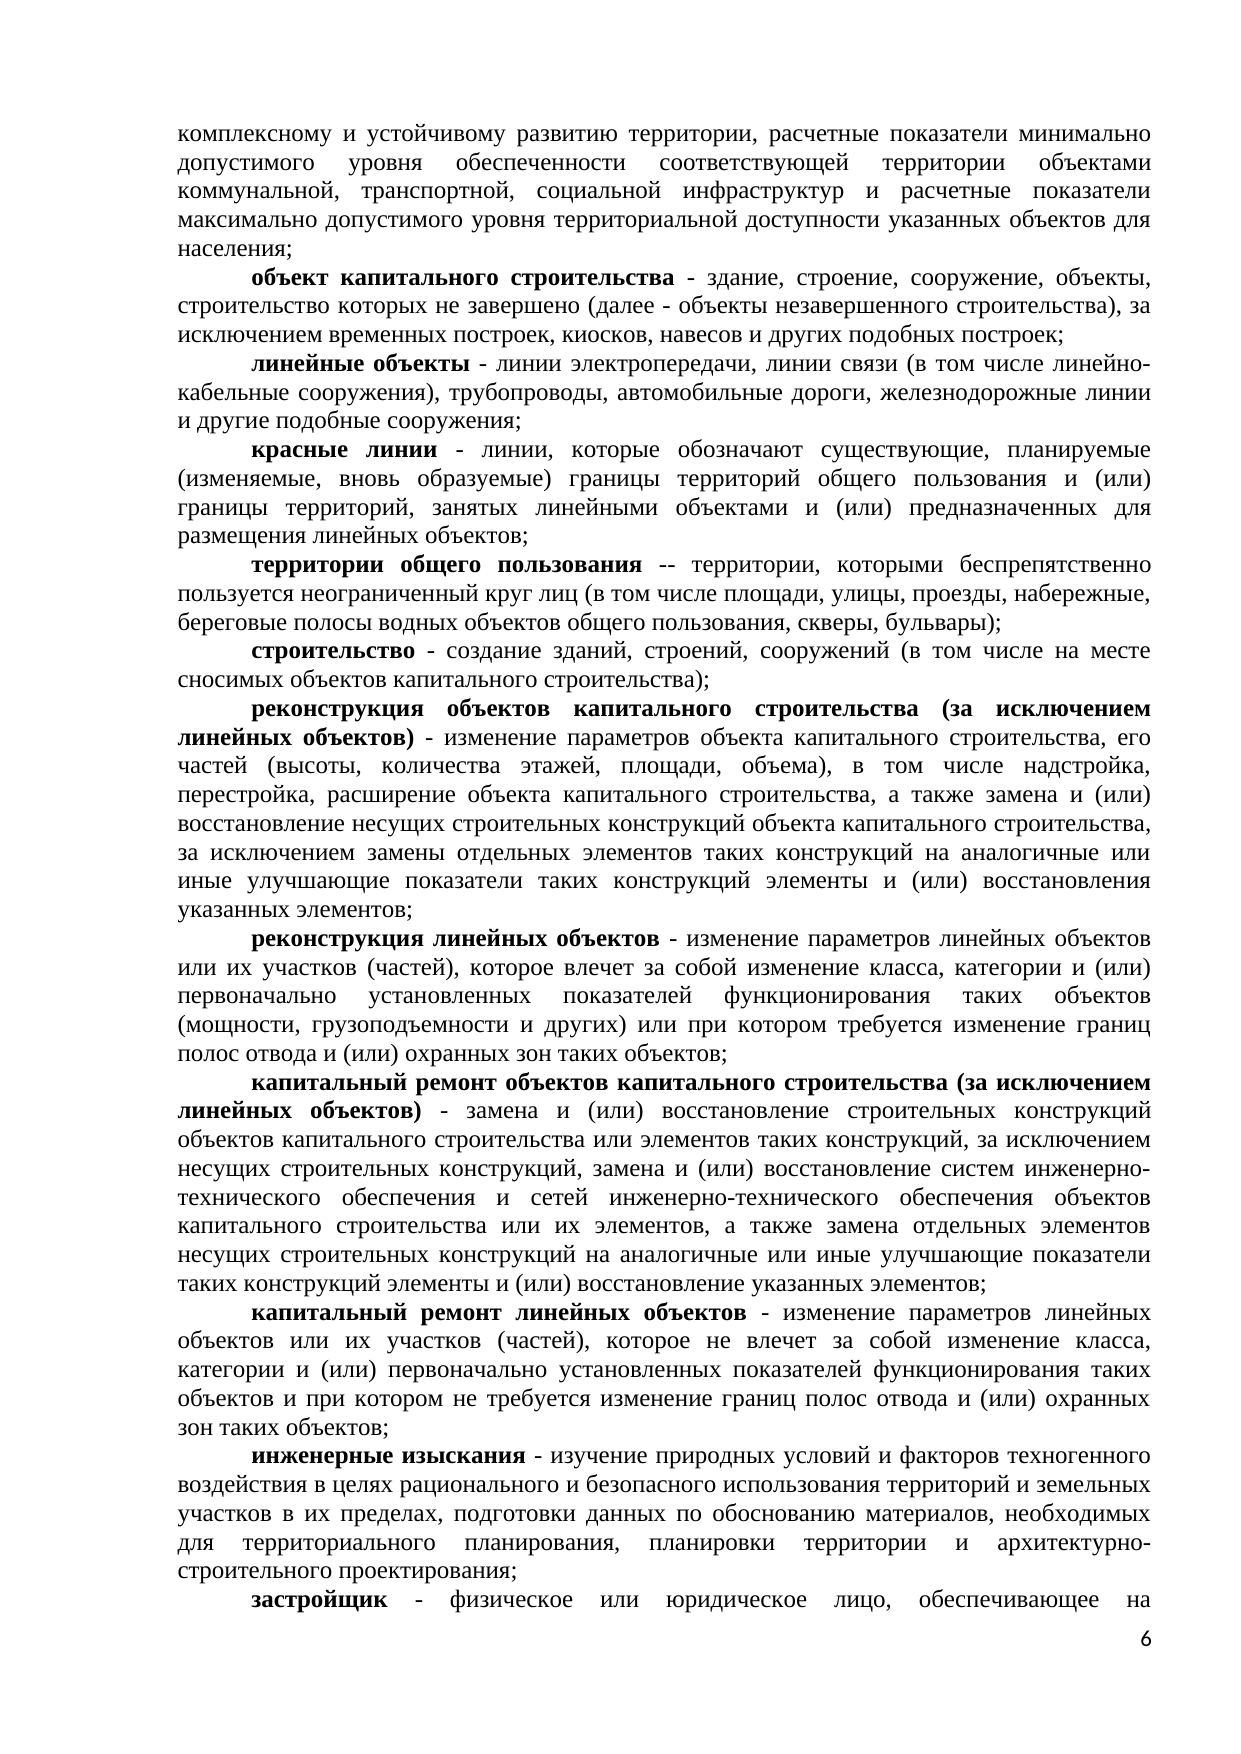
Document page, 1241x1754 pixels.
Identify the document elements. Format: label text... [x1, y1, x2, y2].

text линейные объекты - линии электропередачи, линии связи (в том числе линейно-кабельные сооружения), трубопроводы, автомобильные дороги, железнодорожные линии и другие подобные сооружения; [177, 348, 1152, 434]
text реконструкция объектов капитального строительства (за исключением линейных объектов) - изменение параметров объекта капитального строительства, его частей (высоты, количества этажей, площади, объема), в том числе надстройка, перестройка, расширение объекта капитального строительства, а также замена и (или) восстановление несущих строительных конструкций объекта капитального строительства, за исключением замены отдельных элементов таких конструкций на аналогичные или иные улучшающие показатели таких конструкций элементы и (или) восстановления указанных элементов; [177, 693, 1152, 923]
text красные линии - линии, которые обозначают существующие, планируемые (изменяемые, вновь образуемые) границы территорий общего пользования и (или) границы территорий, занятых линейными объектами и (или) предназначенных для размещения линейных объектов; [177, 434, 1152, 549]
text капитальный ремонт объектов капитального строительства (за исключением линейных объектов) - замена и (или) восстановление строительных конструкций объектов капитального строительства или элементов таких конструкций, за исключением несущих строительных конструкций, замена и (или) восстановление систем инженерно-технического обеспечения и сетей инженерно-технического обеспечения объектов капитального строительства или их элементов, а также замена отдельных элементов несущих строительных конструкций на аналогичные или иные улучшающие показатели таких конструкций элементы и (или) восстановление указанных элементов; [177, 1067, 1152, 1297]
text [177, 1584, 1152, 1613]
text территории общего пользования -- территории, которыми беспрепятственно пользуется неограниченный круг лиц (в том числе площади, улицы, проезды, набережные, береговые полосы водных объектов общего пользования, скверы, бульвары); [177, 549, 1152, 636]
text строительство - создание зданий, строений, сооружений (в том числе на месте сносимых объектов капитального строительства); [177, 636, 1152, 693]
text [177, 118, 1152, 262]
text капитальный ремонт линейных объектов - изменение параметров линейных объектов или их участков (частей), которое не влечет за собой изменение класса, категории и (или) первоначально установленных показателей функционирования таких объектов и при котором не требуется изменение границ полос отвода и (или) охранных зон таких объектов; [177, 1297, 1152, 1441]
text реконструкция линейных объектов - изменение параметров линейных объектов или их участков (частей), которое влечет за собой изменение класса, категории и (или) первоначально установленных показателей функционирования таких объектов (мощности, грузоподъемности и других) или при котором требуется изменение границ полос отвода и (или) охранных зон таких объектов; [177, 923, 1152, 1067]
text инженерные изыскания - изучение природных условий и факторов техногенного воздействия в целях рационального и безопасного использования территорий и земельных участков в их пределах, подготовки данных по обоснованию материалов, необходимых для территориального планирования, планировки территории и архитектурно-строительного проектирования; [177, 1441, 1152, 1584]
text объект капитального строительства - здание, строение, сооружение, объекты, строительство которых не завершено (далее - объекты незавершенного строительства), за исключением временных построек, киосков, навесов и других подобных построек; [177, 262, 1152, 348]
